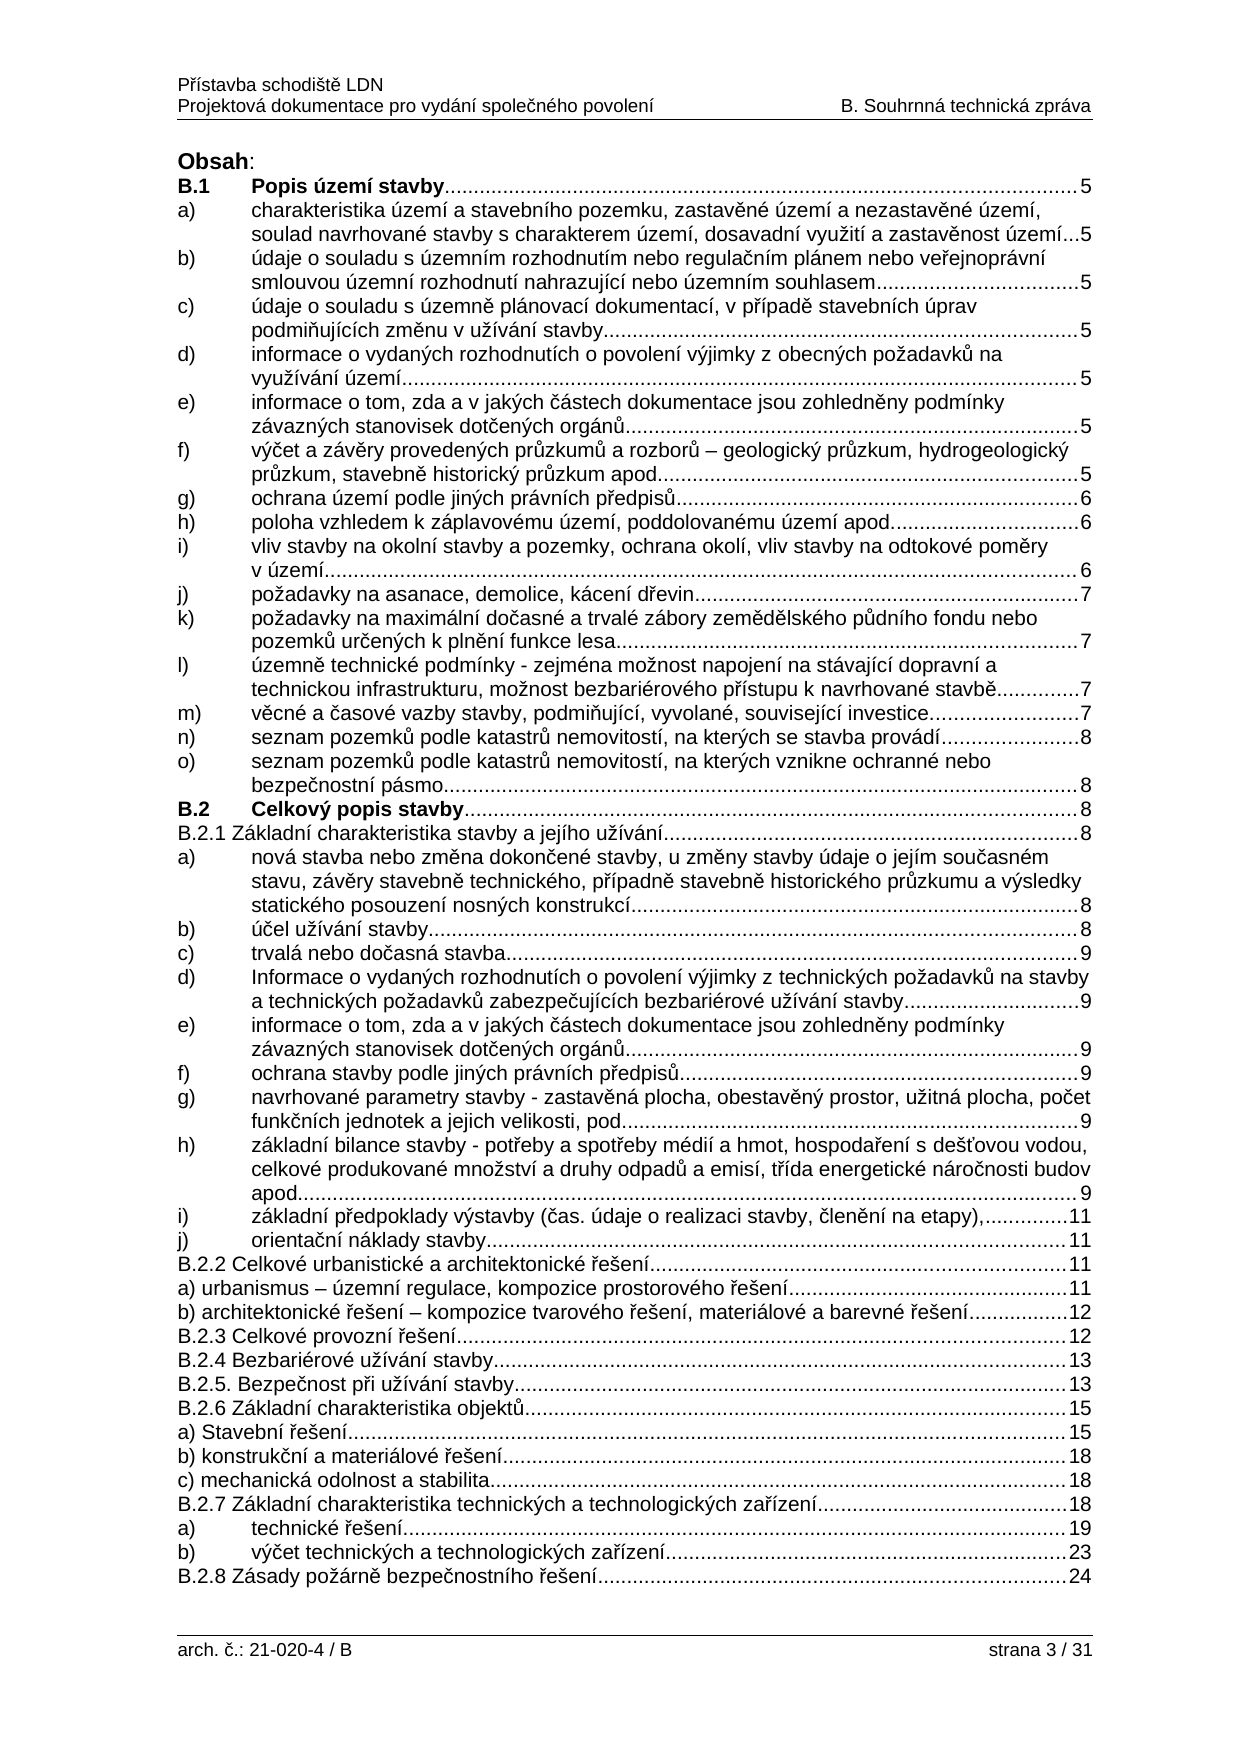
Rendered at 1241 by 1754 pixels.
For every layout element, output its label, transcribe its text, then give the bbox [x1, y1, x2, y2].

text B.2.3 Celkové provozní řešení 12 [177, 1324, 1093, 1348]
text e) informace o tom, zda a v jakých částech dokumentace jsou zohledněny podmínky závazných stanovisek dotčených orgánů 9 [177, 1013, 1093, 1061]
text a) technické řešení 19 [177, 1516, 1093, 1540]
text c) trvalá nebo dočasná stavba 9 [177, 941, 1093, 965]
text d) Informace o vydaných rozhodnutích o povolení výjimky z technických požadavků na stavby a technických požadavků zabezpečujících bezbariérové užívání stavby 9 [177, 965, 1093, 1013]
text a) urbanismus – územní regulace, kompozice prostorového řešení 11 [177, 1276, 1093, 1300]
text g) navrhované parametry stavby - zastavěná plocha, obestavěný prostor, užitná plocha, počet funkčních jednotek a jejich velikosti, pod. 9 [177, 1084, 1093, 1132]
text B.2.1 Základní charakteristika stavby a jejího užívání 8 [177, 821, 1093, 845]
text B.2.6 Základní charakteristika objektů 15 [177, 1396, 1093, 1420]
text f) výčet a závěry provedených průzkumů a rozborů – geologický průzkum, hydrogeologický průzkum, stavebně historický průzkum apod. 5 [177, 438, 1093, 486]
text b) výčet technických a technologických zařízení 23 [177, 1540, 1093, 1564]
text i) vliv stavby na okolní stavby a pozemky, ochrana okolí, vliv stavby na odtokové poměry v území 6 [177, 533, 1093, 581]
text a) Stavební řešení 15 [177, 1420, 1093, 1444]
text B.2.5. Bezpečnost při užívání stavby 13 [177, 1372, 1093, 1396]
text h) poloha vzhledem k záplavovému území, poddolovanému území apod. 6 [177, 509, 1093, 533]
text B.2.4 Bezbariérové užívání stavby 13 [177, 1348, 1093, 1372]
text c) údaje o souladu s územně plánovací dokumentací, v případě stavebních úprav podmiňujících změnu v užívání stavby 5 [177, 294, 1093, 342]
text c) mechanická odolnost a stabilita 18 [177, 1468, 1093, 1492]
text k) požadavky na maximální dočasné a trvalé zábory zemědělského půdního fondu nebo pozemků určených k plnění funkce lesa 7 [177, 605, 1093, 653]
text b) konstrukční a materiálové řešení 18 [177, 1444, 1093, 1468]
text d) informace o vydaných rozhodnutích o povolení výjimky z obecných požadavků na využívání území 5 [177, 342, 1093, 390]
text B.2.2 Celkové urbanistické a architektonické řešení 11 [177, 1252, 1093, 1276]
text B.2.8 Zásady požárně bezpečnostního řešení 24 [177, 1564, 1093, 1588]
text m) věcné a časové vazby stavby, podmiňující, vyvolané, související investice. 7 [177, 701, 1093, 725]
text a) nová stavba nebo změna dokončené stavby, u změny stavby údaje o jejím současném stavu, závěry stavebně technického, případně stavebně historického průzkumu a výsledky statického posouzení nosných konstrukcí 8 [177, 845, 1093, 917]
text B.1 Popis území stavby 5 [177, 174, 1093, 198]
text i) základní předpoklady výstavby (čas. údaje o realizaci stavby, členění na etapy), 11 [177, 1204, 1093, 1228]
text b) údaje o souladu s územním rozhodnutím nebo regulačním plánem nebo veřejnoprávní smlouvou územní rozhodnutí nahrazující nebo územním souhlasem 5 [177, 246, 1093, 294]
text j) orientační náklady stavby 11 [177, 1228, 1093, 1252]
text e) informace o tom, zda a v jakých částech dokumentace jsou zohledněny podmínky závazných stanovisek dotčených orgánů 5 [177, 390, 1093, 438]
text h) základní bilance stavby - potřeby a spotřeby médií a hmot, hospodaření s dešťovou vodou, celkové produkované množství a druhy odpadů a emisí, třída energetické náročnosti budov apod. 9 [177, 1132, 1093, 1204]
text l) územně technické podmínky - zejména možnost napojení na stávající dopravní a technickou infrastrukturu, možnost bezbariérového přístupu k navrhované stavbě 7 [177, 653, 1093, 701]
text f) ochrana stavby podle jiných právních předpisů 9 [177, 1061, 1093, 1084]
text b) účel užívání stavby 8 [177, 917, 1093, 941]
text B.2.7 Základní charakteristika technických a technologických zařízení 18 [177, 1492, 1093, 1516]
text g) ochrana území podle jiných právních předpisů 6 [177, 486, 1093, 509]
text Obsah: [177, 148, 1093, 174]
text o) seznam pozemků podle katastrů nemovitostí, na kterých vznikne ochranné nebo bezpečnostní pásmo 8 [177, 749, 1093, 797]
text j) požadavky na asanace, demolice, kácení dřevin 7 [177, 581, 1093, 605]
text B.2 Celkový popis stavby 8 [177, 797, 1093, 821]
text b) architektonické řešení – kompozice tvarového řešení, materiálové a barevné řešení 12 [177, 1300, 1093, 1324]
text a) charakteristika území a stavebního pozemku, zastavěné území a nezastavěné území, soulad navrhované stavby s charakterem území, dosavadní využití a zastavěnost území 5 [177, 198, 1093, 246]
text n) seznam pozemků podle katastrů nemovitostí, na kterých se stavba provádí 8 [177, 725, 1093, 749]
